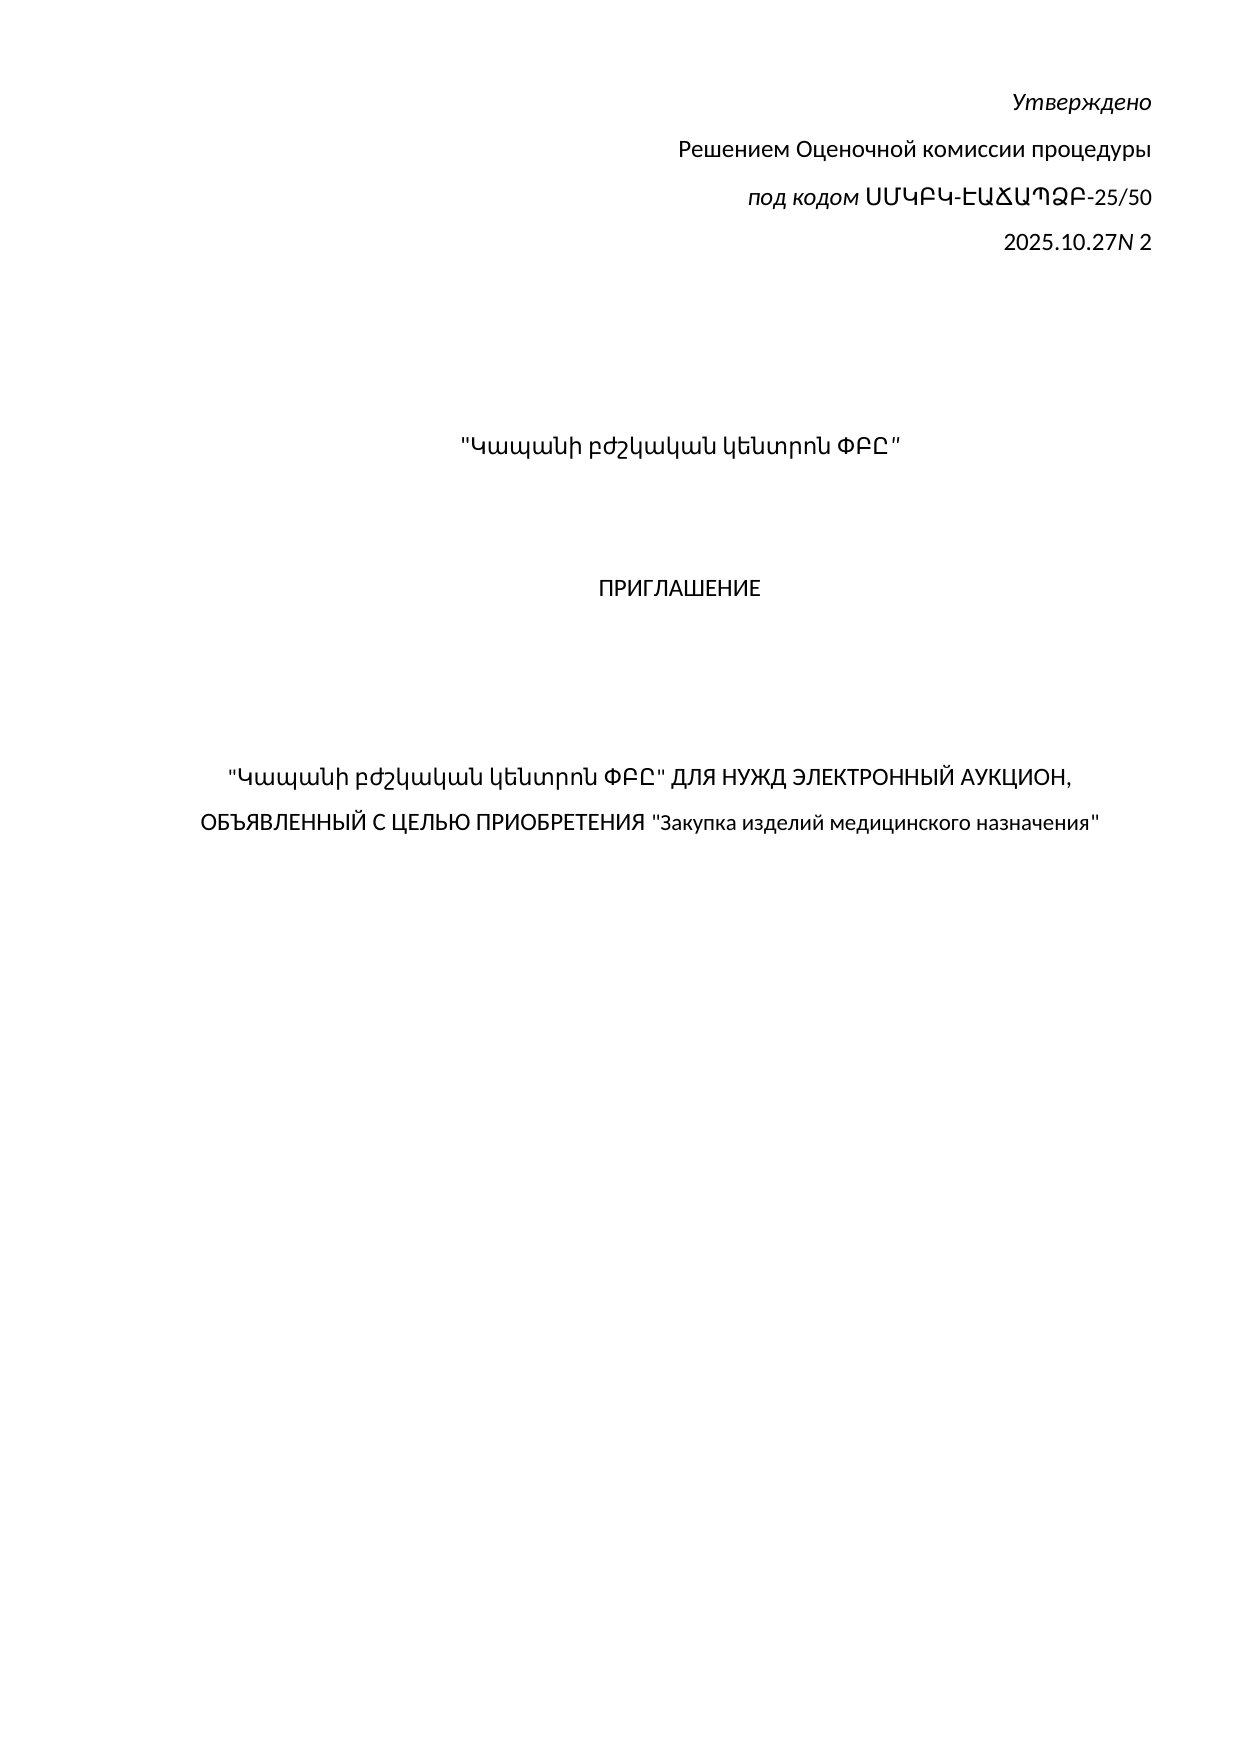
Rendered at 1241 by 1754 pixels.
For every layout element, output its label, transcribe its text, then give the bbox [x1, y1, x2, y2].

text Утверждено [148, 86, 1152, 117]
text под кодом ՍՄԿԲԿ-ԷԱՃԱՊՁԲ-25/50 2025.10.27 N 2 [148, 181, 1152, 257]
text "Կապանի բժշկական կենտրոն ՓԲԸ" [148, 431, 1152, 461]
text ОБЪЯВЛЕННЫЙ С ЦЕЛЬЮ ПРИОБРЕТЕНИЯ "Закупка изделий медицинского назначения" [148, 807, 1152, 837]
text ПРИГЛАШЕНИЕ [148, 572, 1152, 603]
text "Կապանի բժշկական կենտրոն ՓԲԸ" ДЛЯ НУЖД ЭЛЕКТРОННЫЙ АУКЦИОН, [148, 761, 1152, 791]
text Решением Оценочной комиссии процедуры [148, 134, 1152, 164]
